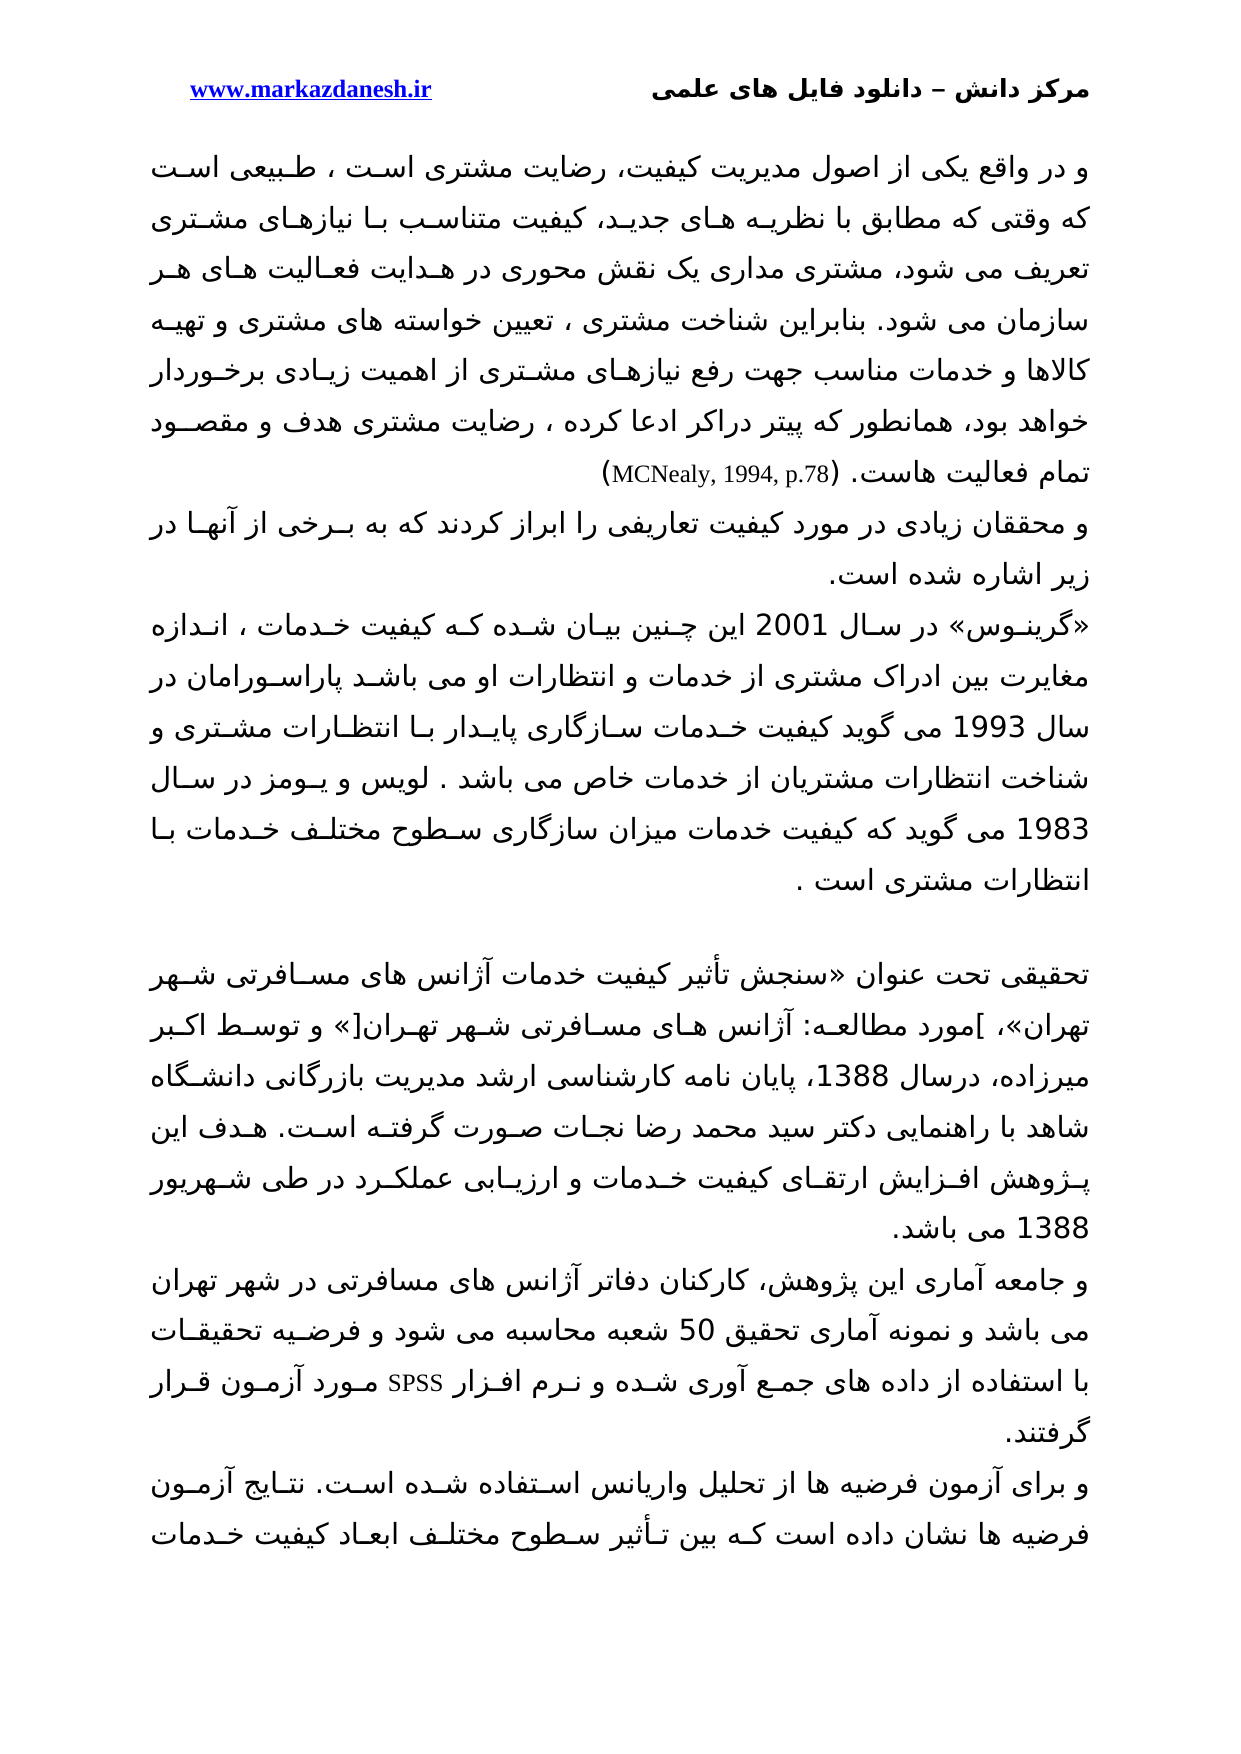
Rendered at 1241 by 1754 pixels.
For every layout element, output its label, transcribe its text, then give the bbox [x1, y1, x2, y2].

text «گرینوس» در سال 2001 این چنین بیان شده که کیفیت خدمات ، اندازه مغایرت بین ادراک مشتری از خدمات و انتظارات او می باشد پاراسورامان در سال 1993 می گوید کیفیت خدمات سازگاری پایدار با انتظارات مشتری و شناخت انتظارات مشتریان از خدمات خاص می باشد . لویس و یومز در سال 1983 می گوید که کیفیت خدمات میزان سازگاری سطوح مختلف خدمات با انتظارات مشتری است . [150, 608, 1090, 897]
text و جامعه آماری این پژوهش، کارکنان دفاتر آژانس های مسافرتی در شهر تهران می باشد و نمونه آماری تحقیق 50 شعبه محاسبه می شود و فرضیه تحقیقات با استفاده از داده های جمع آوری شده و نرم افزار SPSS مورد آزمون قرار گرفتند. [150, 1263, 1090, 1449]
text تحقیقی تحت عنوان «سنجش تأثیر کیفیت خدمات آژانس های مسافرتی شهر تهران»، ]مورد مطالعه: آژانس های مسافرتی شهر تهران[» و توسط اکبر میرزاده، درسال 1388، پایان نامه کارشناسی ارشد مدیریت بازرگانی دانشگاه شاهد با راهنمایی دکتر سید محمد رضا نجات صورت گرفته است. هدف این پژوهش افزایش ارتقای کیفیت خدمات و ارزیابی عملکرد در طی شهریور 1388 می باشد. [150, 957, 1090, 1246]
text و محققان زیادی در مورد کیفیت تعاریفی را ابراز کردند که به برخی از آنها در زیر اشاره شده است. [150, 507, 1090, 591]
text و در واقع یکی از اصول مدیریت کیفیت، رضایت مشتری است ، طبیعی است که وقتی که مطابق با نظریه های جدید، کیفیت متناسب با نیازهای مشتری تعریف می شود، مشتری مداری یک نقش محوری در هدایت فعالیت های هر سازمان می شود. بنابراین شناخت مشتری ، تعیین خواسته های مشتری و تهیه کالاها و خدمات مناسب جهت رفع نیازهای مشتری از اهمیت زیادی برخوردار خواهد بود، همانطور که پیتر دراکر ادعا کرده ، رضایت مشتری هدف و مقصود تمام فعالیت هاست. (MCNealy, 1994, p.78) [150, 150, 1090, 489]
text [150, 1467, 1090, 1551]
